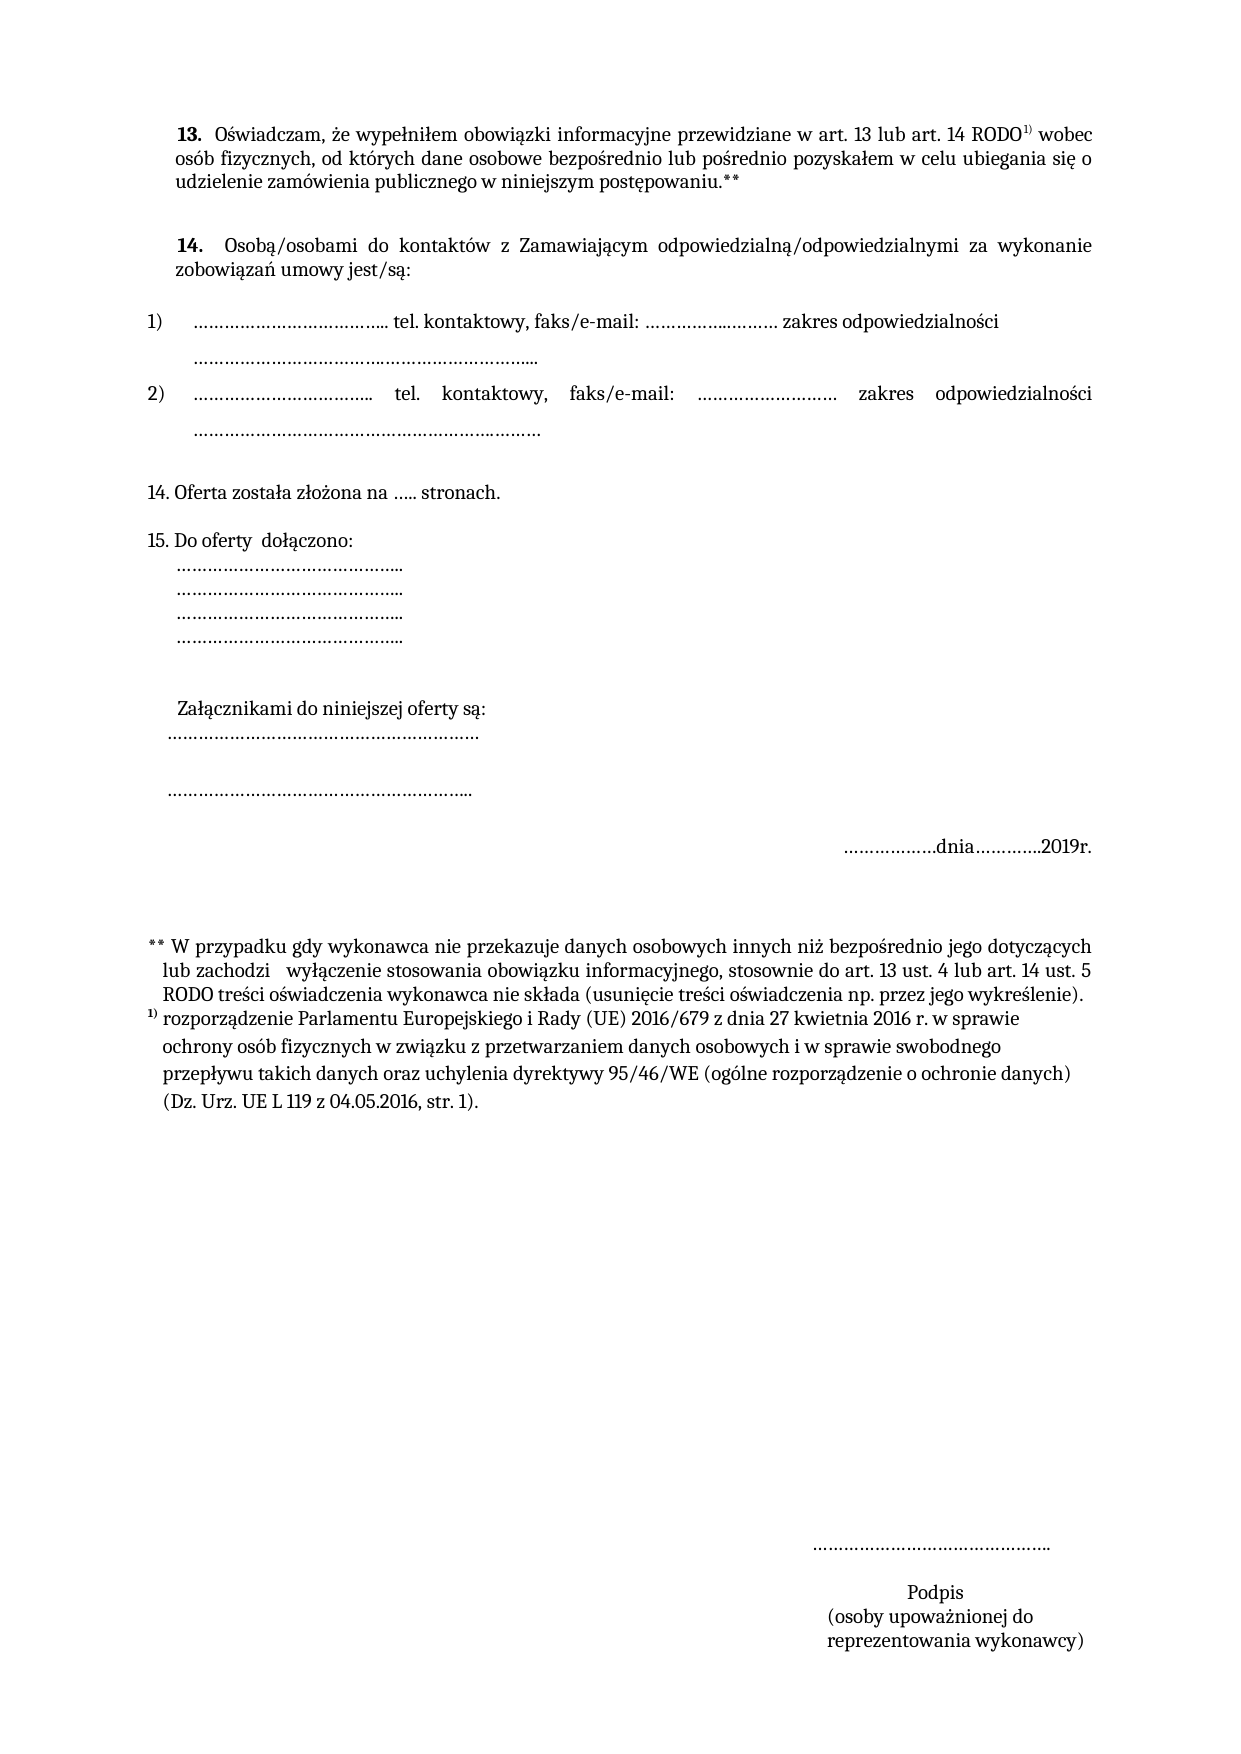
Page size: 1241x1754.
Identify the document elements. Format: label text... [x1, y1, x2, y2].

text …………………………………….. [148, 553, 1093, 577]
text …………………………………….. [148, 624, 1093, 648]
list ** W przypadku gdy wykonawca nie przekazuje danych osobowych innych niż bezpośrednio jego dotyczących lub zachodzi wyłączenie stosowania obowiązku informacyjnego, stosownie do art. 13 ust. 4 lub art. 14 ust. 5 RODO treści oświadczenia wykonawca nie składa (usunięcie treści oświadczenia np. przez jego wykreślenie). [148, 935, 1093, 1007]
text …………………………………………………… [148, 721, 1093, 745]
list Oświadczam, że wypełniłem obowiązki informacyjne przewidziane w art. 13 lub art. 14 RODO1) wobec osób fizycznych, od których dane osobowe bezpośrednio lub pośrednio pozyskałem w celu ubiegania się o udzielenie zamówienia publicznego w niniejszym postępowaniu.** [175, 122, 1093, 194]
text 14. Oferta została złożona na ….. stronach. [148, 481, 1093, 505]
list ……………………………….. tel. kontaktowy, faks/e-mail: ……………..……… zakres odpowiedzialności ……………………………….………………………... [148, 309, 1093, 369]
text …………………………………….. [148, 601, 1093, 624]
list Osobą/osobami do kontaktów z Zamawiającym odpowiedzialną/odpowiedzialnymi za wykonanie zobowiązań umowy jest/są: [175, 234, 1093, 282]
text …………………………………….. [148, 577, 1093, 601]
text 15. Do oferty dołączono: [148, 529, 1093, 553]
text ………………………………………………….. [148, 777, 1093, 801]
text Załącznikami do niniejszej oferty są: [177, 697, 1093, 721]
text ………………dnia………….2019r. [148, 834, 1093, 900]
list …………………………….. tel. kontaktowy, faks/e-mail: ……………………… zakres odpowiedzialności ………………………………………………….……… [148, 381, 1093, 441]
list 1) rozporządzenie Parlamentu Europejskiego i Rady (UE) 2016/679 z dnia 27 kwietnia 2016 r. w sprawie ochrony osób fizycznych w związku z przetwarzaniem danych osobowych i w sprawie swobodnego przepływu takich danych oraz uchylenia dyrektywy 95/46/WE (ogólne rozporządzenie o ochronie danych) (Dz. Urz. UE L 119 z 04.05.2016, str. 1). [148, 1007, 1093, 1113]
